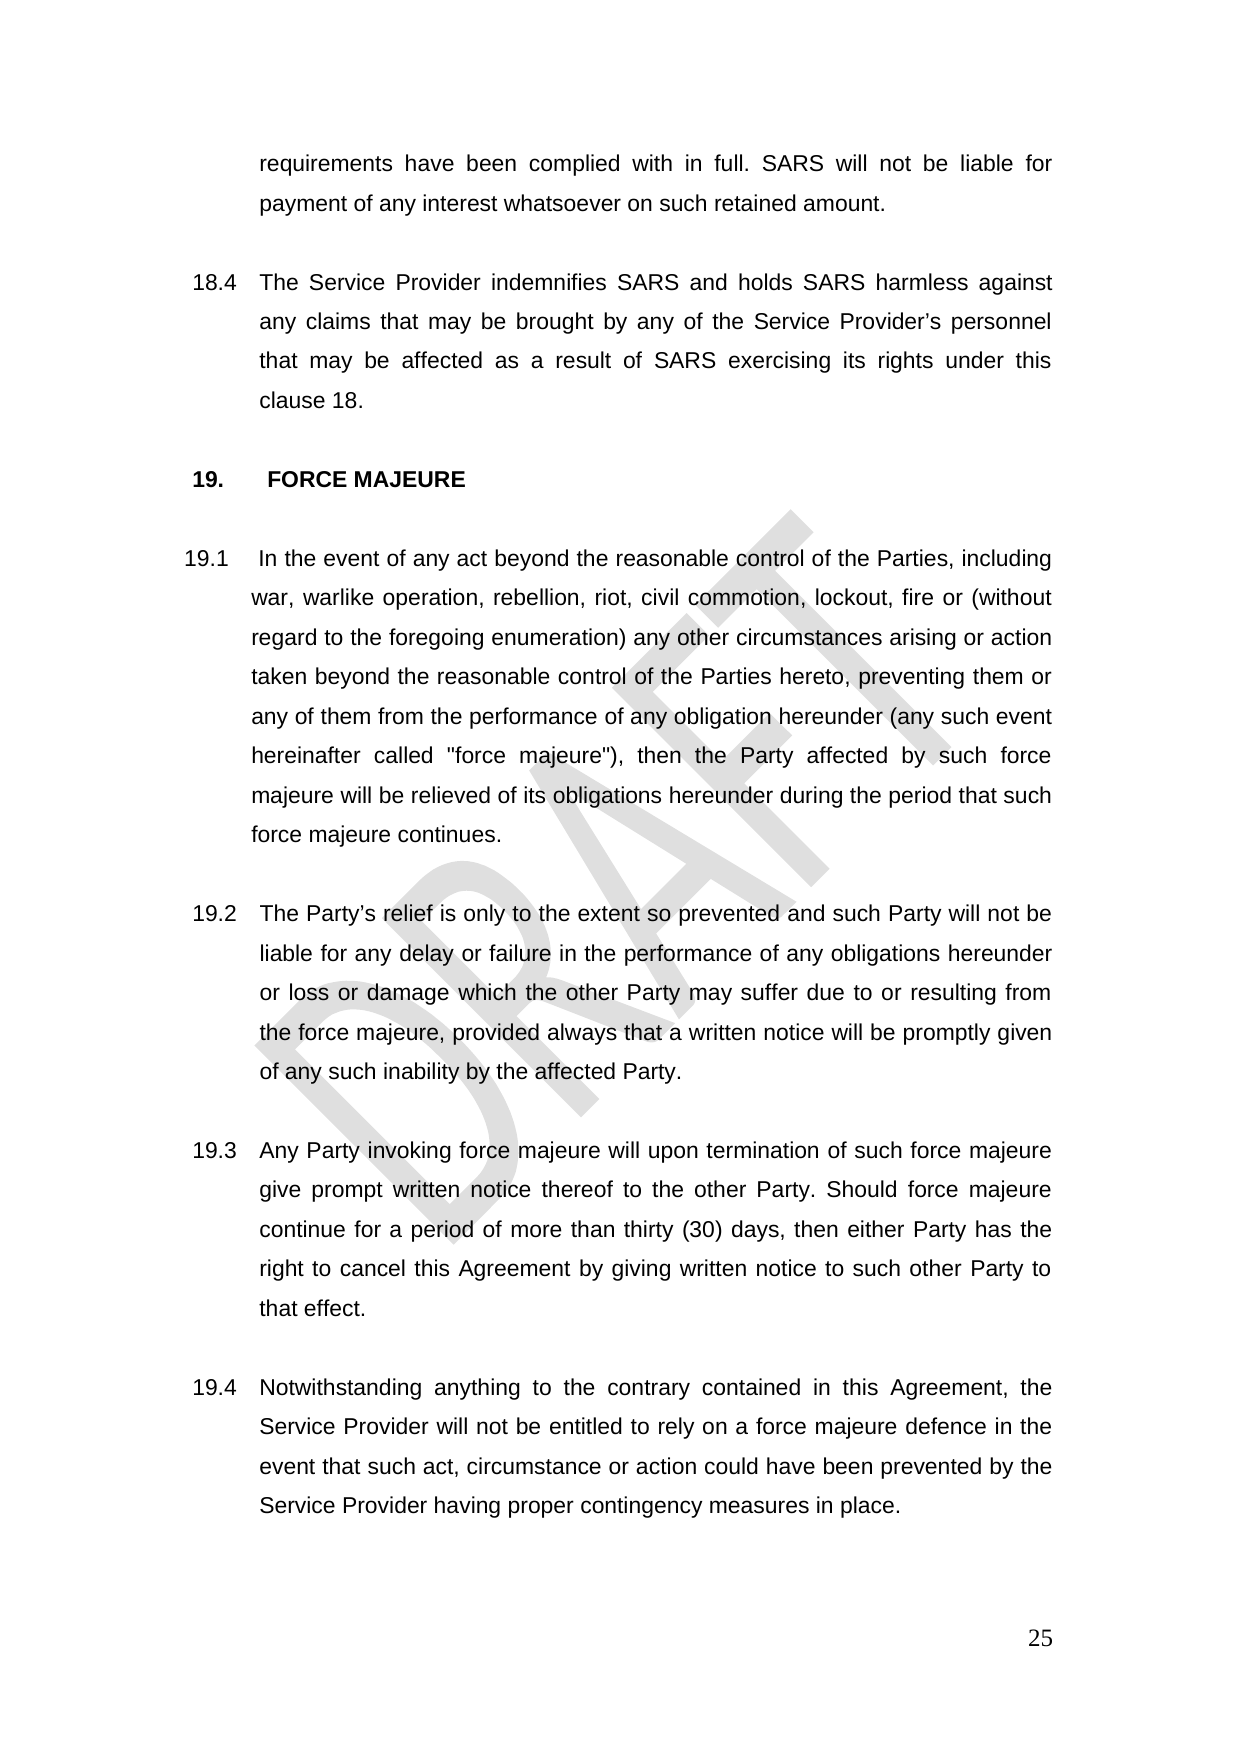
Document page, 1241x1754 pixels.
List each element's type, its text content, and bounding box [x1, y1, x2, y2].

list The Party’s relief is only to the extent so prevented and such Party will not be liable for any delay or failure in the performance of any obligations hereunder or loss or damage which the other Party may suffer due to or resulting from the force majeure, provided always that a written notice will be promptly given of any such inability by the affected Party. [192, 900, 1053, 1084]
list The Service Provider indemnifies SARS and holds SARS harmless against any claims that may be brought by any of the Service Provider’s personnel that may be affected as a result of SARS exercising its rights under this clause 18. [192, 268, 1053, 413]
list In the event of any act beyond the reasonable control of the Parties, including war, warlike operation, rebellion, riot, civil commotion, lockout, fire or (without regard to the foregoing enumeration) any other circumstances arising or action taken beyond the reasonable control of the Parties hereto, preventing them or any of them from the performance of any obligation hereunder (any such event hereinafter called "force majeure"), then the Party affected by such force majeure will be relieved of its obligations hereunder during the period that such force majeure continues. [184, 545, 1053, 847]
list Notwithstanding anything to the contrary contained in this Agreement, the Service Provider will not be entitled to rely on a force majeure defence in the event that such act, circumstance or action could have been prevented by the Service Provider having proper contingency measures in place. [192, 1374, 1053, 1519]
list FORCE MAJEURE [192, 466, 1053, 492]
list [192, 150, 1053, 216]
list Any Party invoking force majeure will upon termination of such force majeure give prompt written notice thereof to the other Party. Should force majeure continue for a period of more than thirty (30) days, then either Party has the right to cancel this Agreement by giving written notice to such other Party to that effect. [192, 1137, 1053, 1321]
